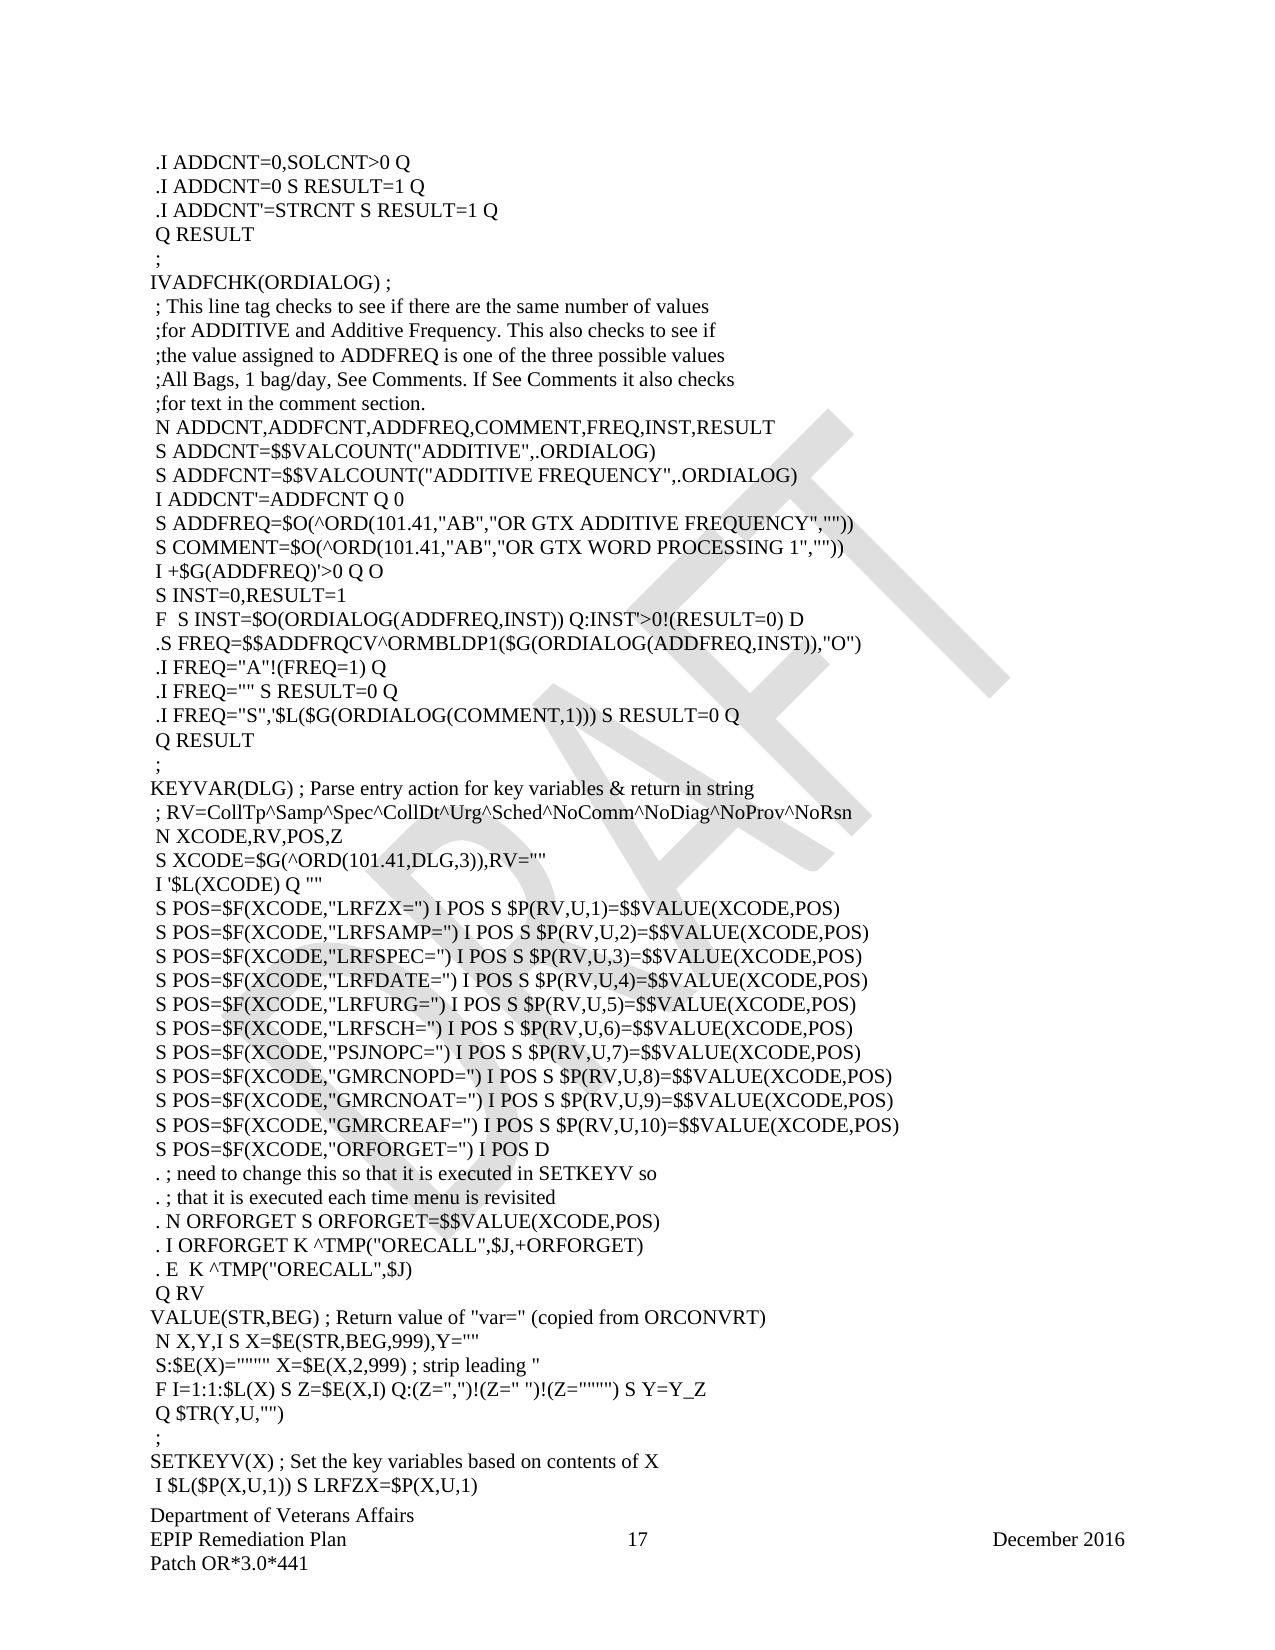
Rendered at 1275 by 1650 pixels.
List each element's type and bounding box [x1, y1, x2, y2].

text [150, 150, 1125, 1497]
